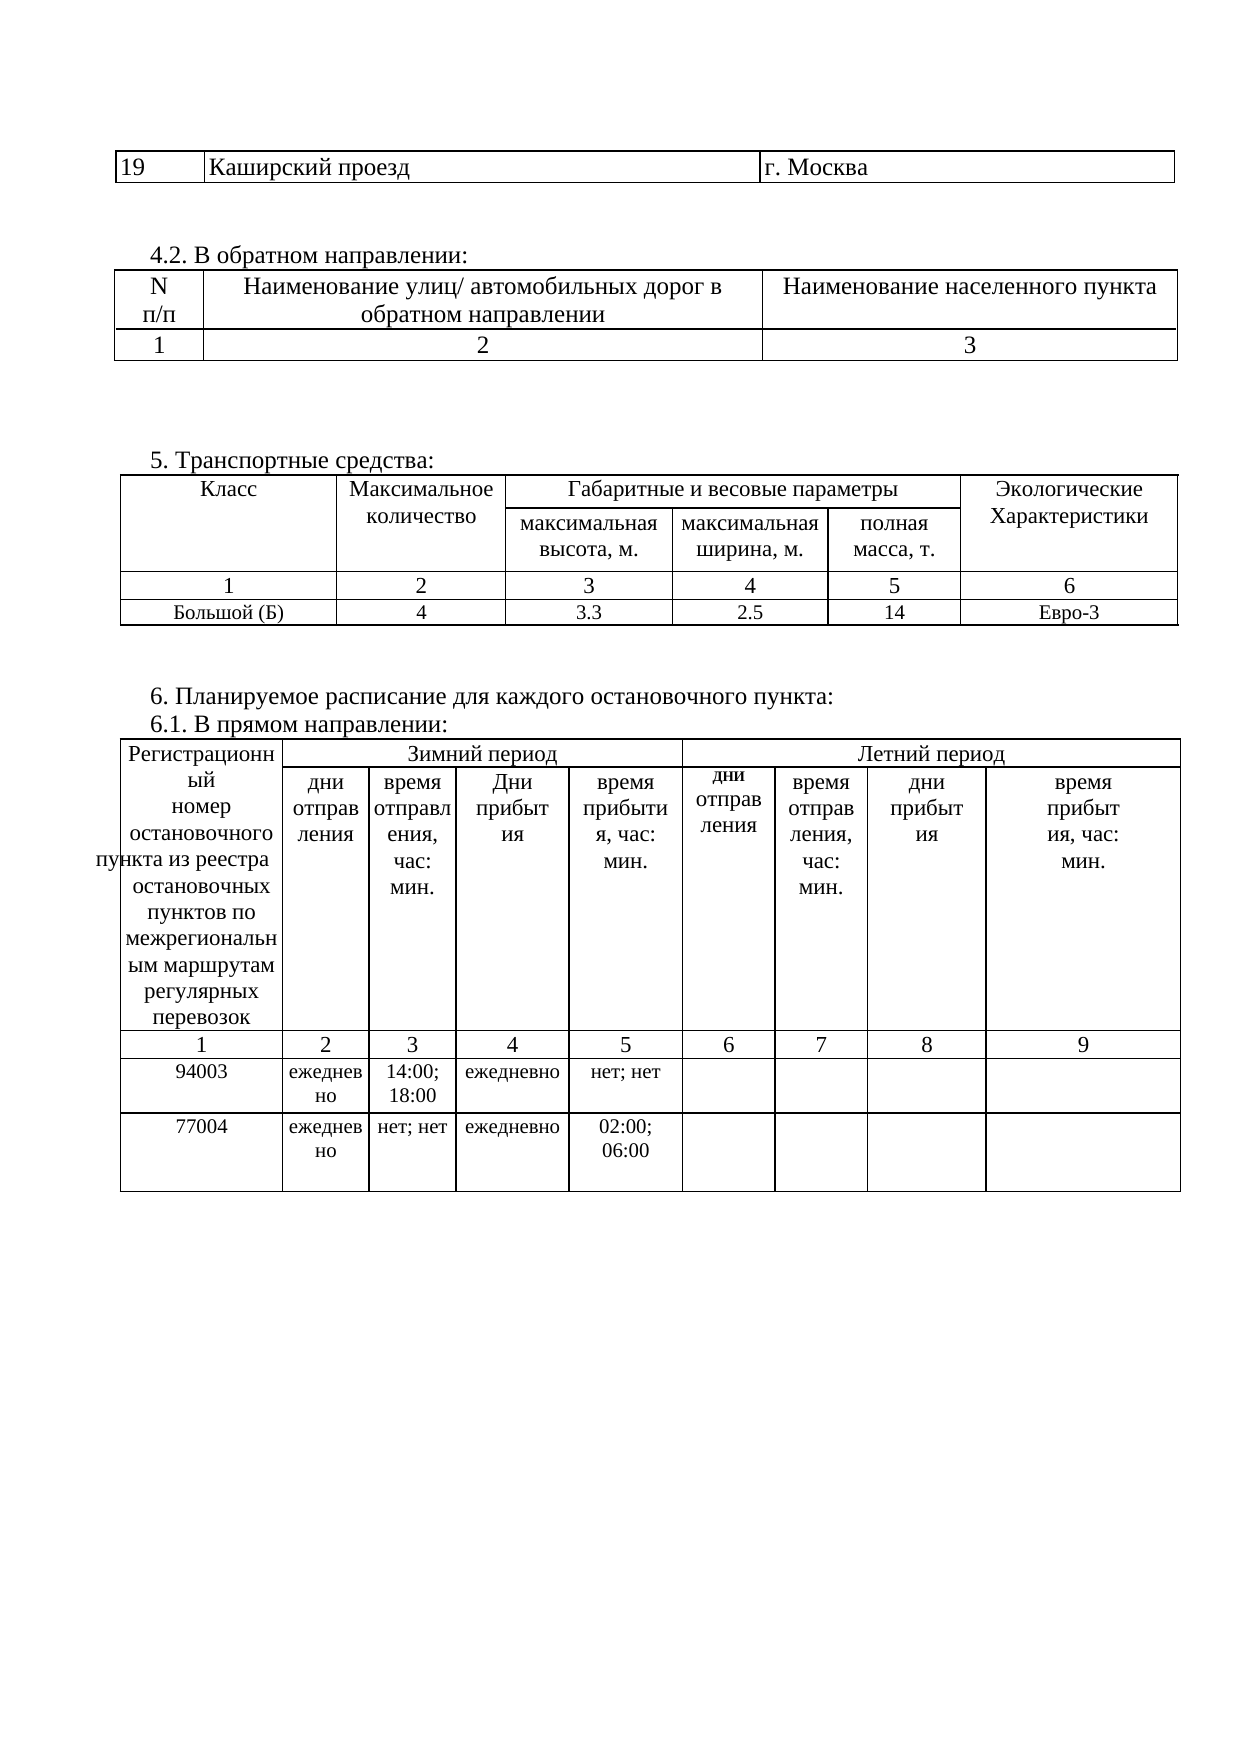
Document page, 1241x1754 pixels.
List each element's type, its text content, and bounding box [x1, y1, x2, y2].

table_cell 2 [283, 1031, 368, 1058]
table_cell 5 [570, 1031, 682, 1058]
table_cell 1 [121, 1031, 282, 1058]
table_header Экологические Характеристики [961, 476, 1177, 571]
table_cell максимальная высота, м. [506, 509, 672, 571]
table_cell [776, 1059, 867, 1112]
table_cell 8 [868, 1031, 985, 1058]
table_cell 3 [370, 1031, 455, 1058]
table_cell время прибыти я, час: мин. [570, 768, 682, 1030]
table_cell время отправ ления, час: мин. [776, 768, 867, 1030]
table_cell ежедневно [283, 1059, 368, 1112]
table_cell г. Москва [761, 152, 1174, 181]
table_cell время прибыт ия, час: мин. [987, 768, 1180, 1030]
table_cell [776, 1114, 867, 1191]
table_cell дни отправ ления [283, 768, 368, 1030]
table_cell 9 [987, 1031, 1180, 1058]
text 5. Транспортные средства: [150, 445, 1090, 474]
table_header Максимальное количество [337, 476, 505, 571]
table_cell [868, 1114, 985, 1191]
table_cell 4 [457, 1031, 568, 1058]
text 6. Планируемое расписание для каждого остановочного пункта: [150, 681, 1090, 709]
table_cell 3 [506, 572, 672, 598]
table_cell ДНИ отправ ления [683, 768, 774, 1030]
table_cell 02:00; 06:00 [570, 1114, 682, 1191]
table_cell 6 [683, 1031, 774, 1058]
table_header Зимний период [283, 740, 682, 766]
table_cell Каширский проезд [205, 152, 759, 181]
table_cell ежедневно [457, 1059, 568, 1112]
table_cell [868, 1059, 985, 1112]
table_cell 7 [776, 1031, 867, 1058]
table_header Габаритные и весовые параметры [506, 476, 960, 507]
table_cell 19 [117, 152, 204, 181]
table_cell [683, 1114, 774, 1191]
table_header Класс [121, 476, 336, 571]
table_cell [683, 1059, 774, 1112]
table_cell 14:00; 18:00 [370, 1059, 455, 1112]
table_cell 14 [829, 600, 960, 624]
table_cell ежедневно [457, 1114, 568, 1191]
table_cell 2 [204, 330, 762, 360]
table_cell 4 [337, 600, 505, 624]
table_cell Дни прибыт ия [457, 768, 568, 1030]
table_cell 77004 [121, 1114, 282, 1191]
table_cell 1 [121, 572, 336, 598]
table_header Наименование улиц/ автомобильных дорог в обратном направлении [204, 271, 762, 328]
table_cell 5 [829, 572, 960, 598]
table_cell Евро-3 [961, 600, 1177, 624]
table_cell 2 [337, 572, 505, 598]
table_cell полная масса, т. [829, 509, 960, 571]
table_cell нет; нет [570, 1059, 682, 1112]
table_cell 2.5 [673, 600, 827, 624]
table_cell ежедневно [283, 1114, 368, 1191]
table_cell 94003 [121, 1059, 282, 1112]
table_cell нет; нет [370, 1114, 455, 1191]
table_cell 6 [961, 572, 1177, 598]
table_header Летний период [683, 740, 1180, 766]
table_cell максимальная ширина, м. [673, 509, 827, 571]
table_cell 3 [763, 328, 1177, 360]
table_cell [987, 1059, 1180, 1112]
table_header Регистрационный номер остановочного пункта из реестра остановочных пунктов по межрегиональным маршрутам регулярных перевозок [121, 740, 282, 1030]
table_cell 1 [115, 329, 203, 360]
table_cell 4 [673, 572, 827, 598]
text 6.1. В прямом направлении: [150, 709, 1090, 738]
table_header Наименование населенного пункта [763, 271, 1177, 328]
table_cell 3.3 [506, 600, 672, 624]
table_cell [987, 1114, 1180, 1191]
table_cell Большой (Б) [121, 600, 336, 624]
text 4.2. В обратном направлении: [150, 241, 1090, 269]
table_header N п/п [115, 271, 203, 328]
table_cell дни прибыт ия [868, 768, 985, 1030]
table_cell время отправл ения, час: мин. [370, 768, 455, 1030]
